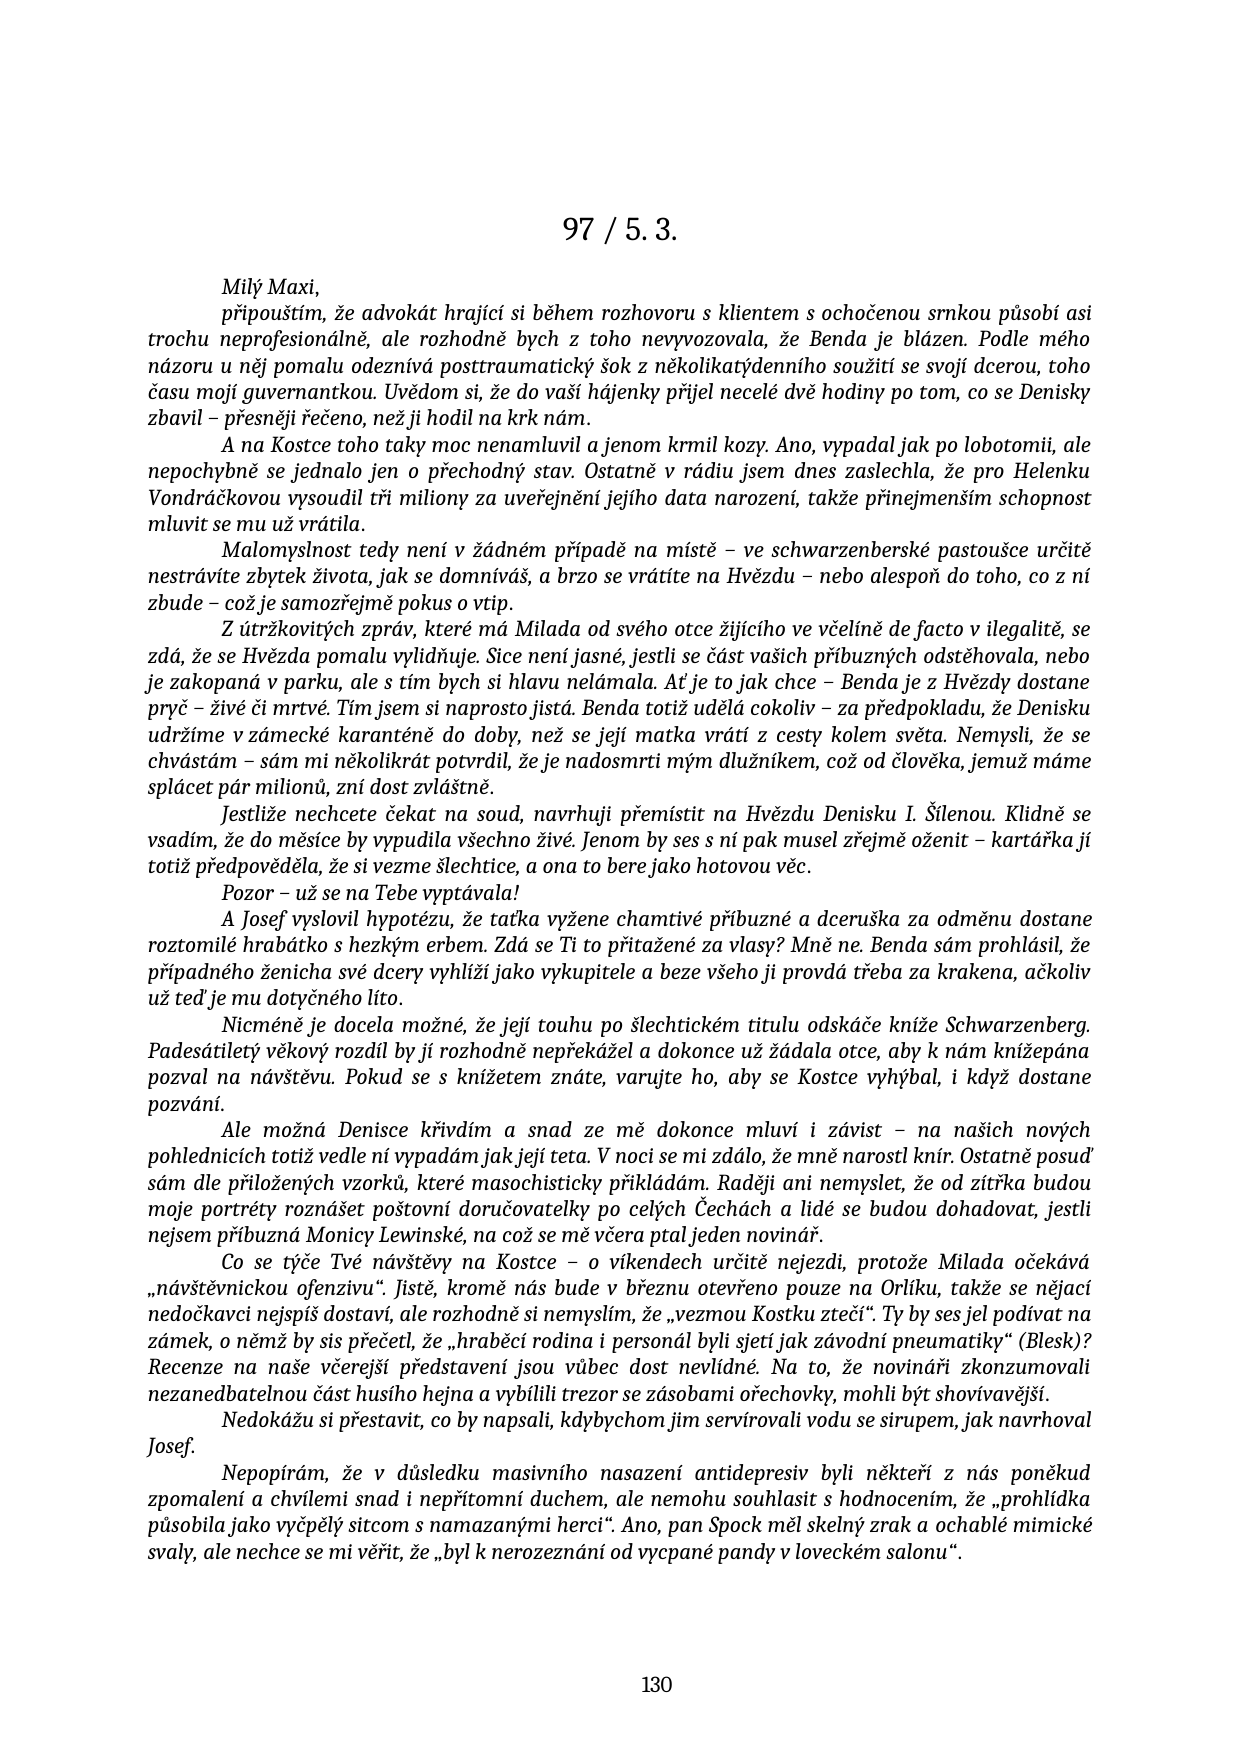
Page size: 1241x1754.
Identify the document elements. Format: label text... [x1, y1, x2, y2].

text Z útržkovitých zpráv, které má Milada od svého otce žijícího ve včelíně de facto v ilegalitě, se zdá, že se Hvězda pomalu vylidňuje. Sice není jasné, jestli se část vašich příbuzných odstěhovala, nebo je zakopaná v parku, ale s tím bych si hlavu nelámala. Ať je to jak chce − Benda je z Hvězdy dostane pryč − živé či mrtvé. Tím jsem si naprosto jistá. Benda totiž udělá cokoliv − za předpokladu, že Denisku udržíme v zámecké karanténě do doby, než se její matka vrátí z cesty kolem světa. Nemysli, že se chvástám − sám mi několikrát potvrdil, že je nadosmrti mým dlužníkem, což od člověka, jemuž máme splácet pár milionů, zní dost zvláštně. [148, 616, 1093, 801]
text Malomyslnost tedy není v žádném případě na místě − ve schwarzenberské pastoušce určitě nestrávíte zbytek života, jak se domníváš, a brzo se vrátíte na Hvězdu − nebo alespoň do toho, co z ní zbude − což je samozřejmě pokus o vtip. [148, 537, 1093, 616]
text Ale možná Denisce křivdím a snad ze mě dokonce mluví i závist − na našich nových pohlednicích totiž vedle ní vypadám jak její teta. V noci se mi zdálo, že mně narostl knír. Ostatně posuď sám dle přiložených vzorků, které masochisticky přikládám. Raději ani nemyslet, že od zítřka budou moje portréty roznášet poštovní doručovatelky po celých Čechách a lidé se budou dohadovat, jestli nejsem příbuzná Monicy Lewinské, na což se mě včera ptal jeden novinář. [148, 1117, 1093, 1248]
text Co se týče Tvé návštěvy na Kostce − o víkendech určitě nejezdi, protože Milada očekává „návštěvnickou ofenzivu“. Jistě, kromě nás bude v březnu otevřeno pouze na Orlíku, takže se nějací nedočkavci nejspíš dostaví, ale rozhodně si nemyslím, že „vezmou Kostku ztečí“. Ty by ses jel podívat na zámek, o němž by sis přečetl, že „hraběcí rodina i personál byli sjetí jak závodní pneumatiky“ (Blesk)? Recenze na naše včerejší představení jsou vůbec dost nevlídné. Na to, že novináři zkonzumovali nezanedbatelnou část husího hejna a vybílili trezor se zásobami ořechovky, mohli být shovívavější. [148, 1248, 1093, 1407]
text A na Kostce toho taky moc nenamluvil a jenom krmil kozy. Ano, vypadal jak po lobotomii, ale nepochybně se jednalo jen o přechodný stav. Ostatně v rádiu jsem dnes zaslechla, že pro Helenku Vondráčkovou vysoudil tři miliony za uveřejnění jejího data narození, takže přinejmenším schopnost mluvit se mu už vrátila. [148, 432, 1093, 537]
text Milý Maxi, [148, 273, 1093, 300]
text A Josef vyslovil hypotézu, že taťka vyžene chamtivé příbuzné a dceruška za odměnu dostane roztomilé hrabátko s hezkým erbem. Zdá se Ti to přitažené za vlasy? Mně ne. Benda sám prohlásil, že případného ženicha své dcery vyhlíží jako vykupitele a beze všeho ji provdá třeba za krakena, ačkoliv už teď je mu dotyčného líto. [148, 906, 1093, 1011]
text Nedokážu si přestavit, co by napsali, kdybychom jim servírovali vodu se sirupem, jak navrhoval Josef. [148, 1407, 1093, 1459]
text Nepopírám, že v důsledku masivního nasazení antidepresiv byli někteří z nás poněkud zpomalení a chvílemi snad i nepřítomní duchem, ale nemohu souhlasit s hodnocením, že „prohlídka působila jako vyčpělý sitcom s namazanými herci“. Ano, pan Spock měl skelný zrak a ochablé mimické svaly, ale nechce se mi věřit, že „byl k nerozeznání od vycpané pandy v loveckém salonu“. [148, 1459, 1093, 1565]
text Nicméně je docela možné, že její touhu po šlechtickém titulu odskáče kníže Schwarzenberg. Padesátiletý věkový rozdíl by jí rozhodně nepřekážel a dokonce už žádala otce, aby k nám knížepána pozval na návštěvu. Pokud se s knížetem znáte, varujte ho, aby se Kostce vyhýbal, i když dostane pozvání. [148, 1011, 1093, 1117]
text Pozor − už se na Tebe vyptávala! [148, 879, 1093, 906]
text Jestliže nechcete čekat na soud, navrhuji přemístit na Hvězdu Denisku I. Šílenou. Klidně se vsadím, že do měsíce by vypudila všechno živé. Jenom by ses s ní pak musel zřejmě oženit − kartářka jí totiž předpověděla, že si vezme šlechtice, a ona to bere jako hotovou věc. [148, 801, 1093, 879]
subtitle 97 / 5. 3. [148, 210, 1093, 248]
text připouštím, že advokát hrající si během rozhovoru s klientem s ochočenou srnkou působí asi trochu neprofesionálně, ale rozhodně bych z toho nevyvozovala, že Benda je blázen. Podle mého názoru u něj pomalu odeznívá posttraumatický šok z několikatýdenního soužití se svojí dcerou, toho času mojí guvernantkou. Uvědom si, že do vaší hájenky přijel necelé dvě hodiny po tom, co se Denisky zbavil − přesněji řečeno, než ji hodil na krk nám. [148, 300, 1093, 432]
